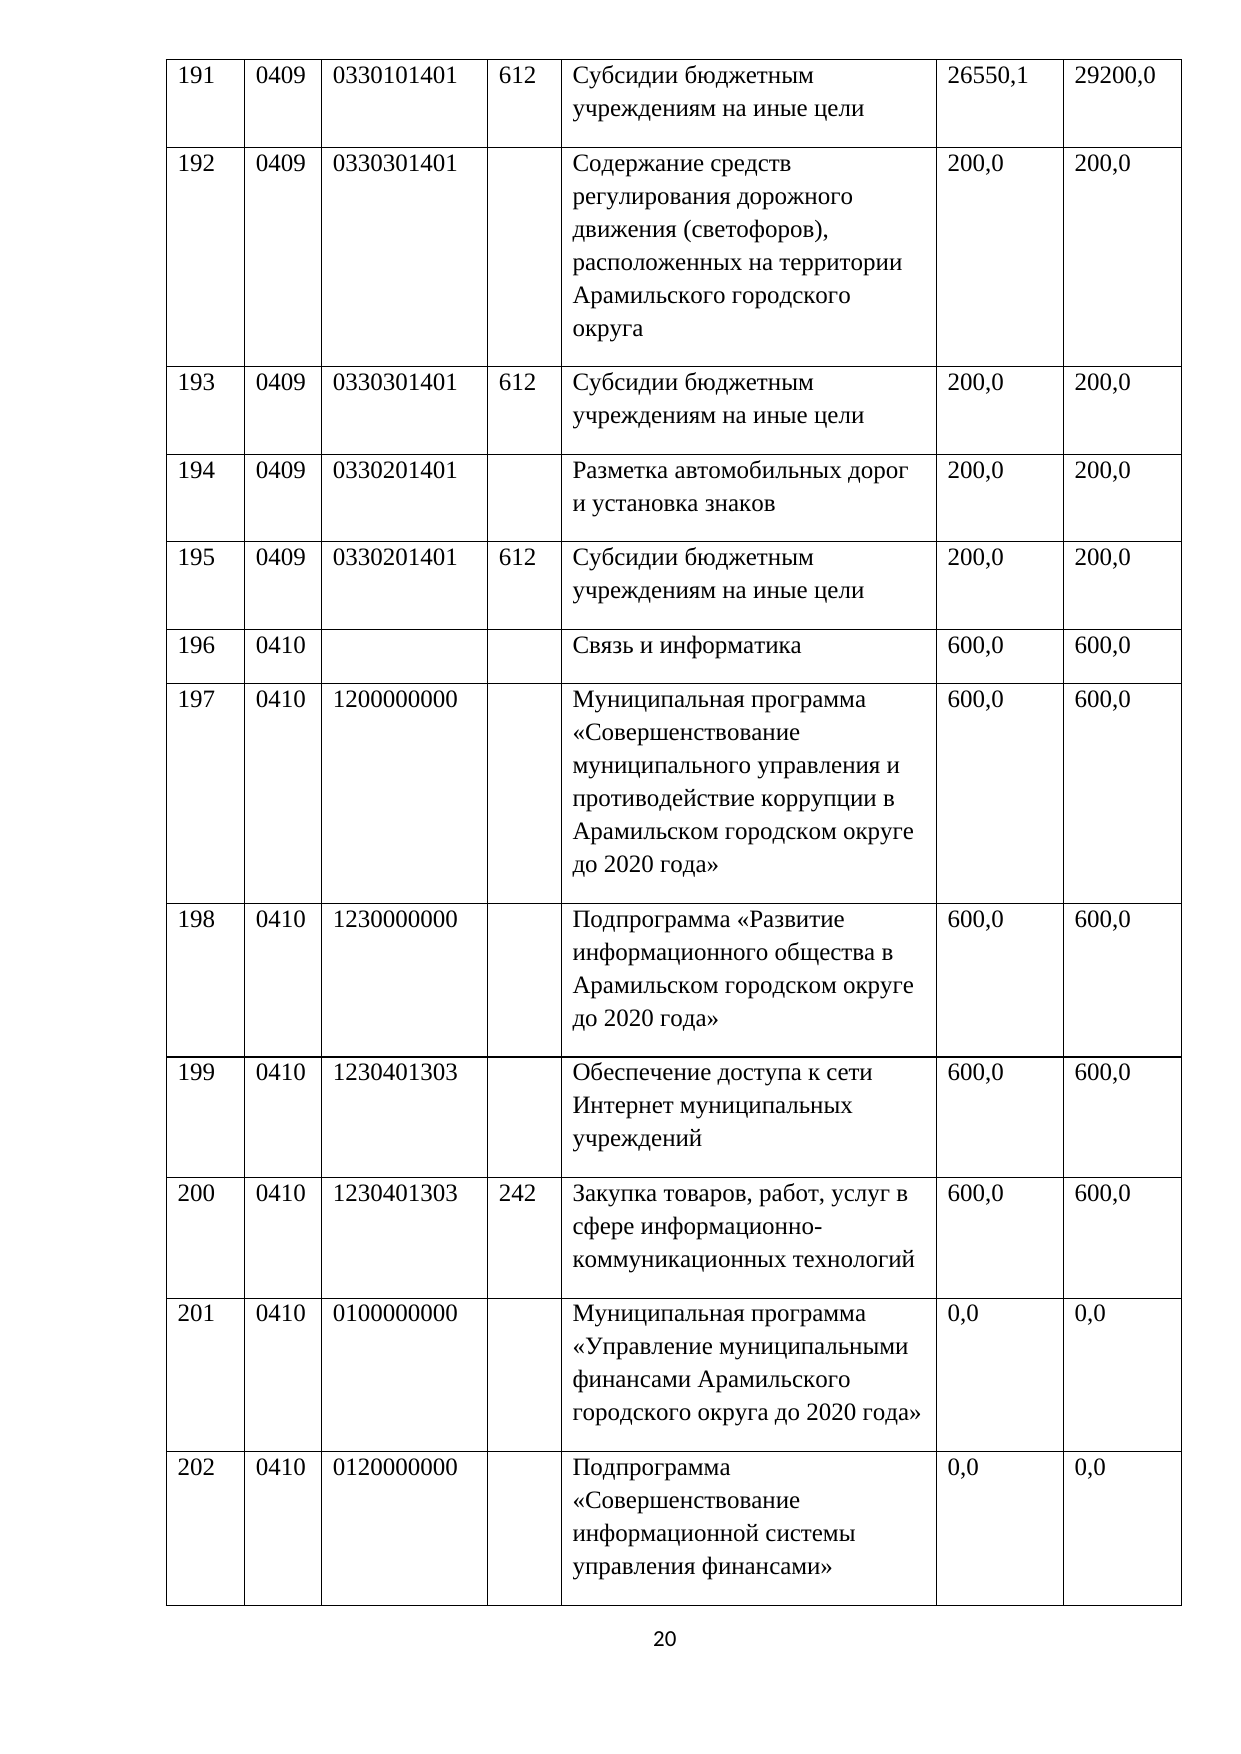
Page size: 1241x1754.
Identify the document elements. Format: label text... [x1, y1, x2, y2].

table_cell 200,0 [937, 148, 1063, 366]
table_cell 202 [167, 1452, 244, 1604]
table_cell 0409 [245, 455, 321, 541]
table_cell [488, 684, 561, 903]
table_cell 0409 [245, 60, 321, 147]
table_cell 600,0 [1064, 1178, 1181, 1297]
table_cell 0330201401 [322, 455, 487, 541]
table_cell Муниципальная программа «Управление муниципальными финансами Арамильского городского округа до 2020 года» [562, 1299, 936, 1451]
table_cell 194 [167, 455, 244, 541]
table_cell 0330101401 [322, 60, 487, 147]
table_cell 0,0 [1064, 1452, 1181, 1604]
table_cell 193 [167, 367, 244, 454]
table_cell 0330301401 [322, 148, 487, 366]
table_cell Разметка автомобильных дорог и установка знаков [562, 455, 936, 541]
table_cell 1230401303 [322, 1178, 487, 1297]
table_cell 191 [167, 60, 244, 147]
table_cell 600,0 [1064, 1058, 1181, 1177]
table_cell 600,0 [937, 904, 1063, 1056]
table_cell 0100000000 [322, 1299, 487, 1451]
table_cell [322, 630, 487, 683]
table_cell 1200000000 [322, 684, 487, 903]
table_cell 0,0 [1064, 1299, 1181, 1451]
table_cell Связь и информатика [562, 630, 936, 683]
table_cell [488, 1058, 561, 1177]
table_cell 242 [488, 1178, 561, 1297]
table_cell Муниципальная программа «Совершенствование муниципального управления и противодействие коррупции в Арамильском городском округе до 2020 года» [562, 684, 936, 903]
table_cell 612 [488, 542, 561, 629]
table_cell 200,0 [937, 455, 1063, 541]
table_cell 0410 [245, 1452, 321, 1604]
table_cell [488, 1452, 561, 1604]
table_cell 0330301401 [322, 367, 487, 454]
table_cell 0,0 [937, 1299, 1063, 1451]
table_cell 201 [167, 1299, 244, 1451]
table_cell 0410 [245, 904, 321, 1056]
table_cell 26550,1 [937, 60, 1063, 147]
table_cell 600,0 [937, 1058, 1063, 1177]
table_cell Субсидии бюджетным учреждениям на иные цели [562, 542, 936, 629]
table_cell Закупка товаров, работ, услуг в сфере информационно-коммуникационных технологий [562, 1178, 936, 1297]
table_cell [488, 904, 561, 1056]
table_cell 200,0 [1064, 148, 1181, 366]
table_cell 600,0 [1064, 630, 1181, 683]
table_cell 200 [167, 1178, 244, 1297]
table_cell 0410 [245, 1058, 321, 1177]
table_cell [488, 148, 561, 366]
table_cell 600,0 [937, 630, 1063, 683]
table_cell 195 [167, 542, 244, 629]
table_cell 0409 [245, 148, 321, 366]
table_cell 192 [167, 148, 244, 366]
table_cell 200,0 [1064, 455, 1181, 541]
table_cell [488, 630, 561, 683]
table_cell 198 [167, 904, 244, 1056]
table_cell Подпрограмма «Развитие информационного общества в Арамильском городском округе до 2020 года» [562, 904, 936, 1056]
table_cell 1230401303 [322, 1058, 487, 1177]
table_cell 196 [167, 630, 244, 683]
table_cell 0120000000 [322, 1452, 487, 1604]
table_cell 600,0 [937, 1178, 1063, 1297]
table_cell 0410 [245, 1178, 321, 1297]
table_cell 0409 [245, 542, 321, 629]
table_cell Подпрограмма «Совершенствование информационной системы управления финансами» [562, 1452, 936, 1604]
table_cell 600,0 [937, 684, 1063, 903]
table_cell 0409 [245, 367, 321, 454]
table_cell 0,0 [937, 1452, 1063, 1604]
table_cell 199 [167, 1058, 244, 1177]
table_cell 200,0 [1064, 367, 1181, 454]
table_cell 600,0 [1064, 684, 1181, 903]
table_cell Содержание средств регулирования дорожного движения (светофоров), расположенных на территории Арамильского городского округа [562, 148, 936, 366]
table_cell Обеспечение доступа к сети Интернет муниципальных учреждений [562, 1058, 936, 1177]
table_cell 0410 [245, 630, 321, 683]
table_cell 0330201401 [322, 542, 487, 629]
table_cell [488, 455, 561, 541]
table_cell 200,0 [1064, 542, 1181, 629]
table_cell 200,0 [937, 367, 1063, 454]
table_cell 600,0 [1064, 904, 1181, 1056]
table_cell 0410 [245, 1299, 321, 1451]
table_cell [488, 1299, 561, 1451]
table_cell 200,0 [937, 542, 1063, 629]
table_cell Субсидии бюджетным учреждениям на иные цели [562, 367, 936, 454]
table_cell 0410 [245, 684, 321, 903]
table_cell Субсидии бюджетным учреждениям на иные цели [562, 60, 936, 147]
table_cell 29200,0 [1064, 60, 1181, 147]
table_cell 612 [488, 60, 561, 147]
table_cell 1230000000 [322, 904, 487, 1056]
table_cell 612 [488, 367, 561, 454]
table_cell 197 [167, 684, 244, 903]
